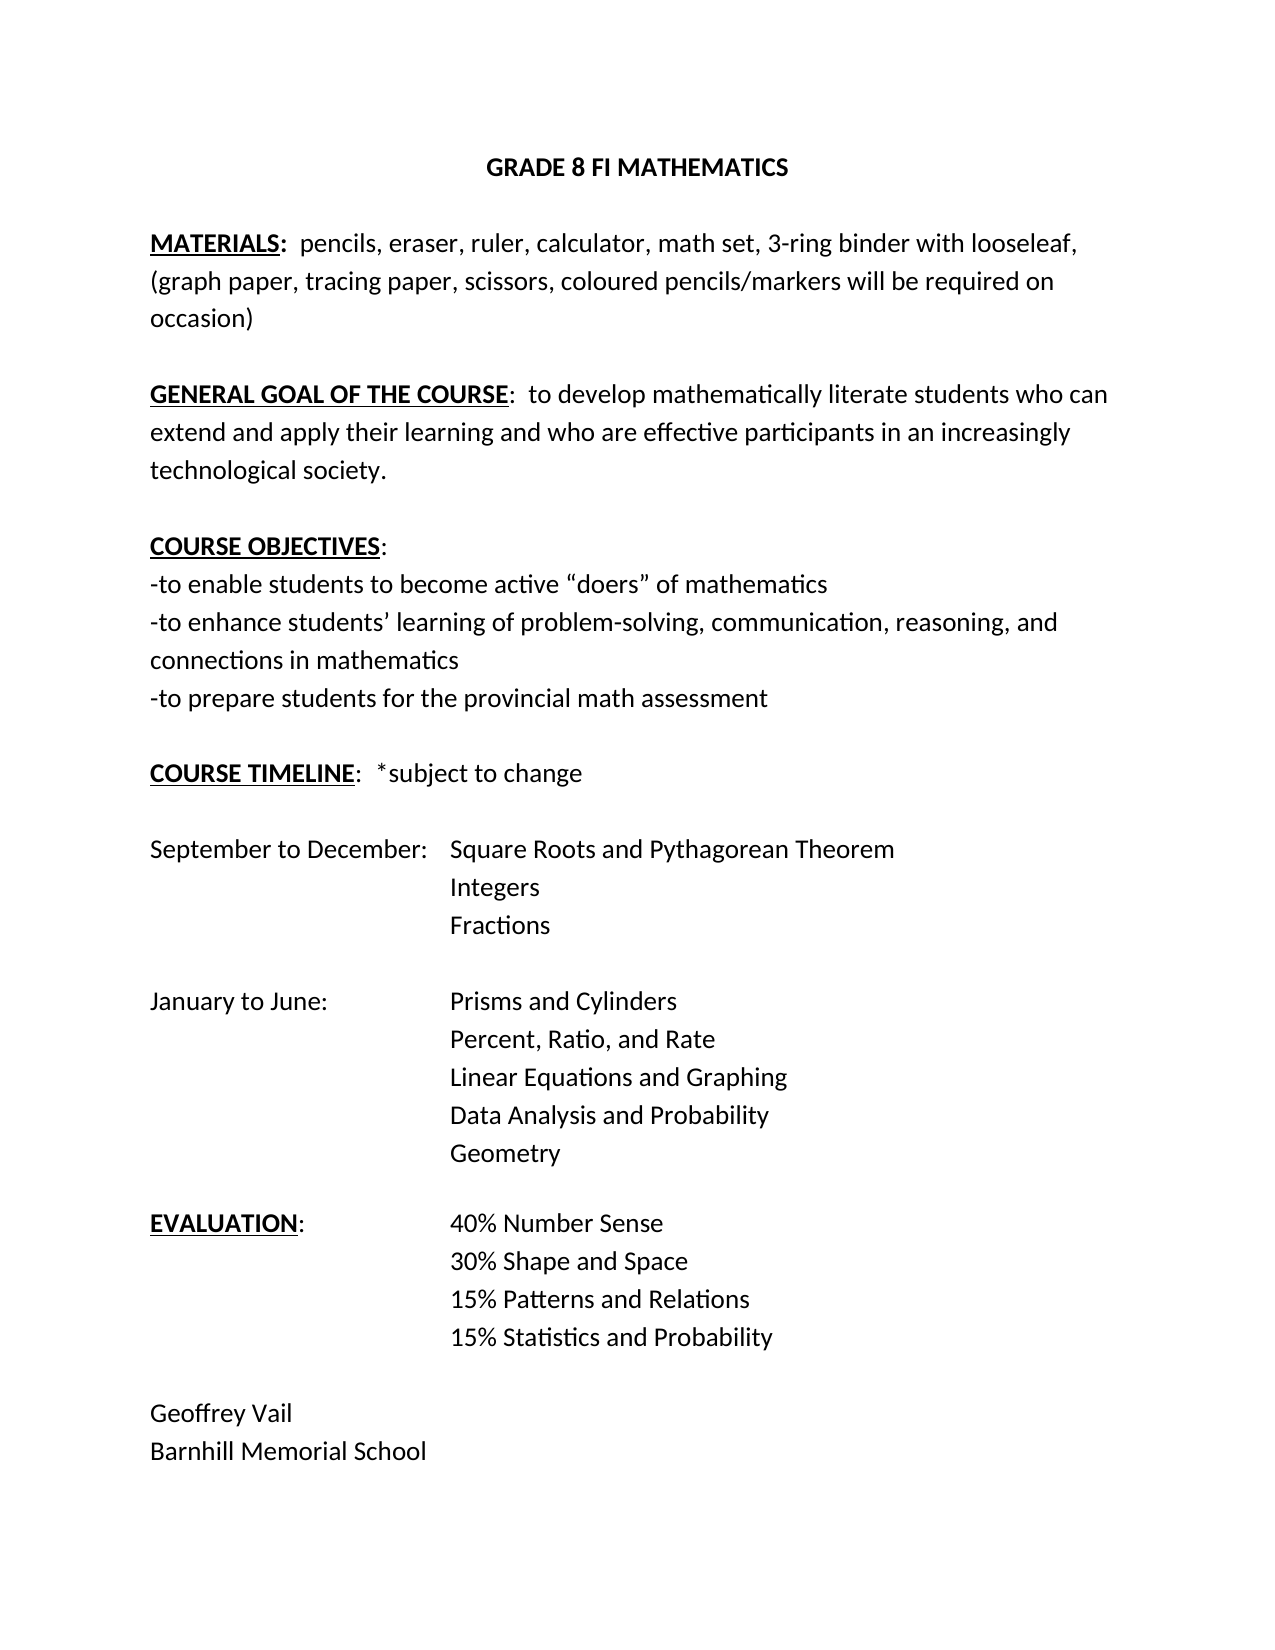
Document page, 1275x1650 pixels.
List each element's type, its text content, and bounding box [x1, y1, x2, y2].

text GRADE 8 FI MATHEMATICS [150, 150, 1125, 183]
text -to prepare students for the provincial math assessment [150, 681, 1125, 714]
text Linear Equations and Graphing [150, 1060, 1125, 1093]
text MATERIALS: pencils, eraser, ruler, calculator, math set, 3-ring binder with looseleaf, (graph paper, tracing paper, scissors, coloured pencils/markers will be required on occasion) [150, 226, 1125, 335]
text Data Analysis and Probability [150, 1098, 1125, 1131]
text Fractions [150, 908, 1125, 941]
text Integers [150, 870, 1125, 903]
text Percent, Ratio, and Rate [150, 1022, 1125, 1055]
text EVALUATION: 40% Number Sense [150, 1207, 1125, 1240]
text Geometry [150, 1136, 1125, 1169]
text -to enhance students’ learning of problem-solving, communication, reasoning, and connections in mathematics [150, 605, 1125, 676]
text COURSE OBJECTIVES: [150, 529, 1125, 562]
text September to December: Square Roots and Pythagorean Theorem [150, 832, 1125, 866]
text -to enable students to become active “doers” of mathematics [150, 567, 1125, 600]
text 30% Shape and Space [150, 1244, 1125, 1278]
text January to June: Prisms and Cylinders [150, 984, 1125, 1017]
text Geoffrey Vail [150, 1396, 1125, 1429]
text COURSE TIMELINE: *subject to change [150, 757, 1125, 790]
text 15% Patterns and Relations [150, 1282, 1125, 1316]
text GENERAL GOAL OF THE COURSE: to develop mathematically literate students who can extend and apply their learning and who are effective participants in an increasingly technological society. [150, 377, 1125, 486]
text 15% Statistics and Probability [150, 1320, 1125, 1353]
text Barnhill Memorial School [150, 1434, 1125, 1467]
